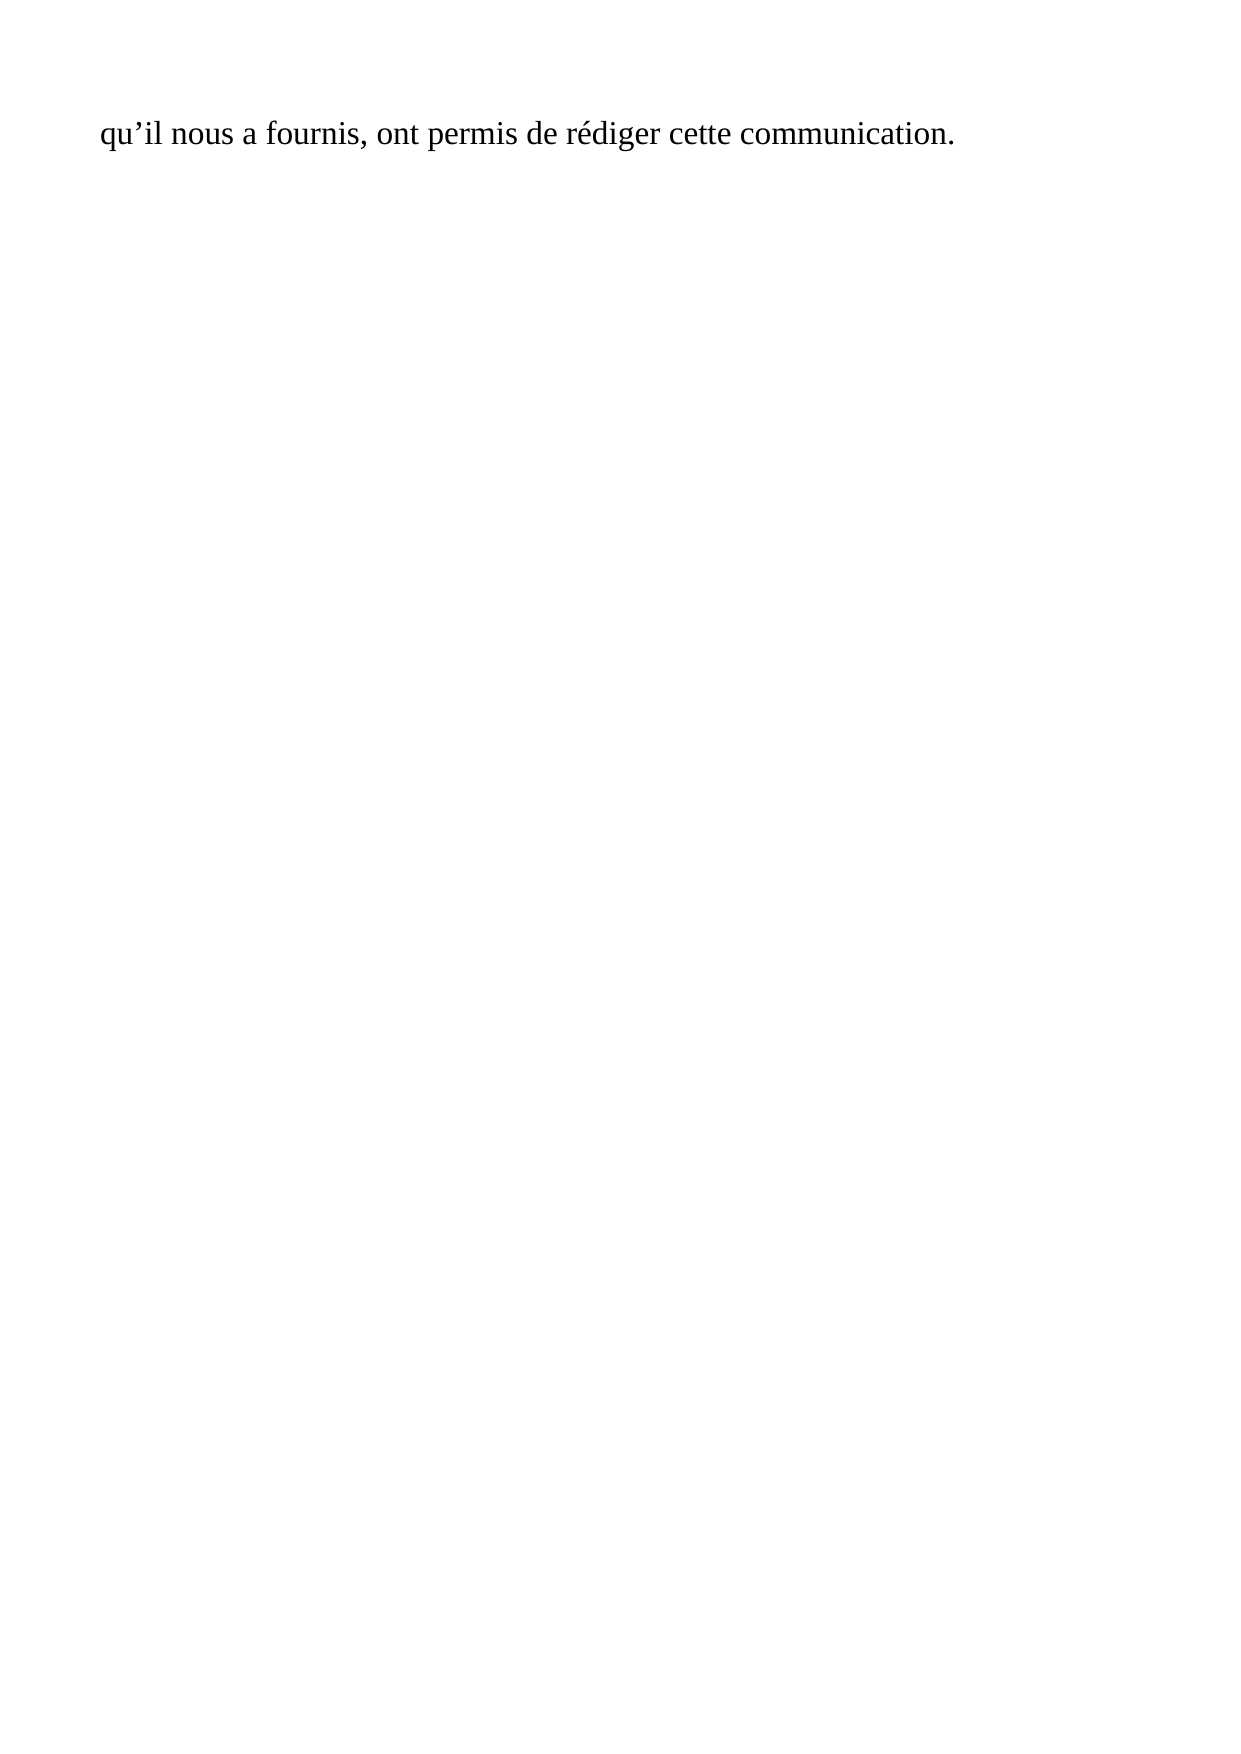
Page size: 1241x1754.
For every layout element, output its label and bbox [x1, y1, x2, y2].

text [100, 111, 1092, 153]
